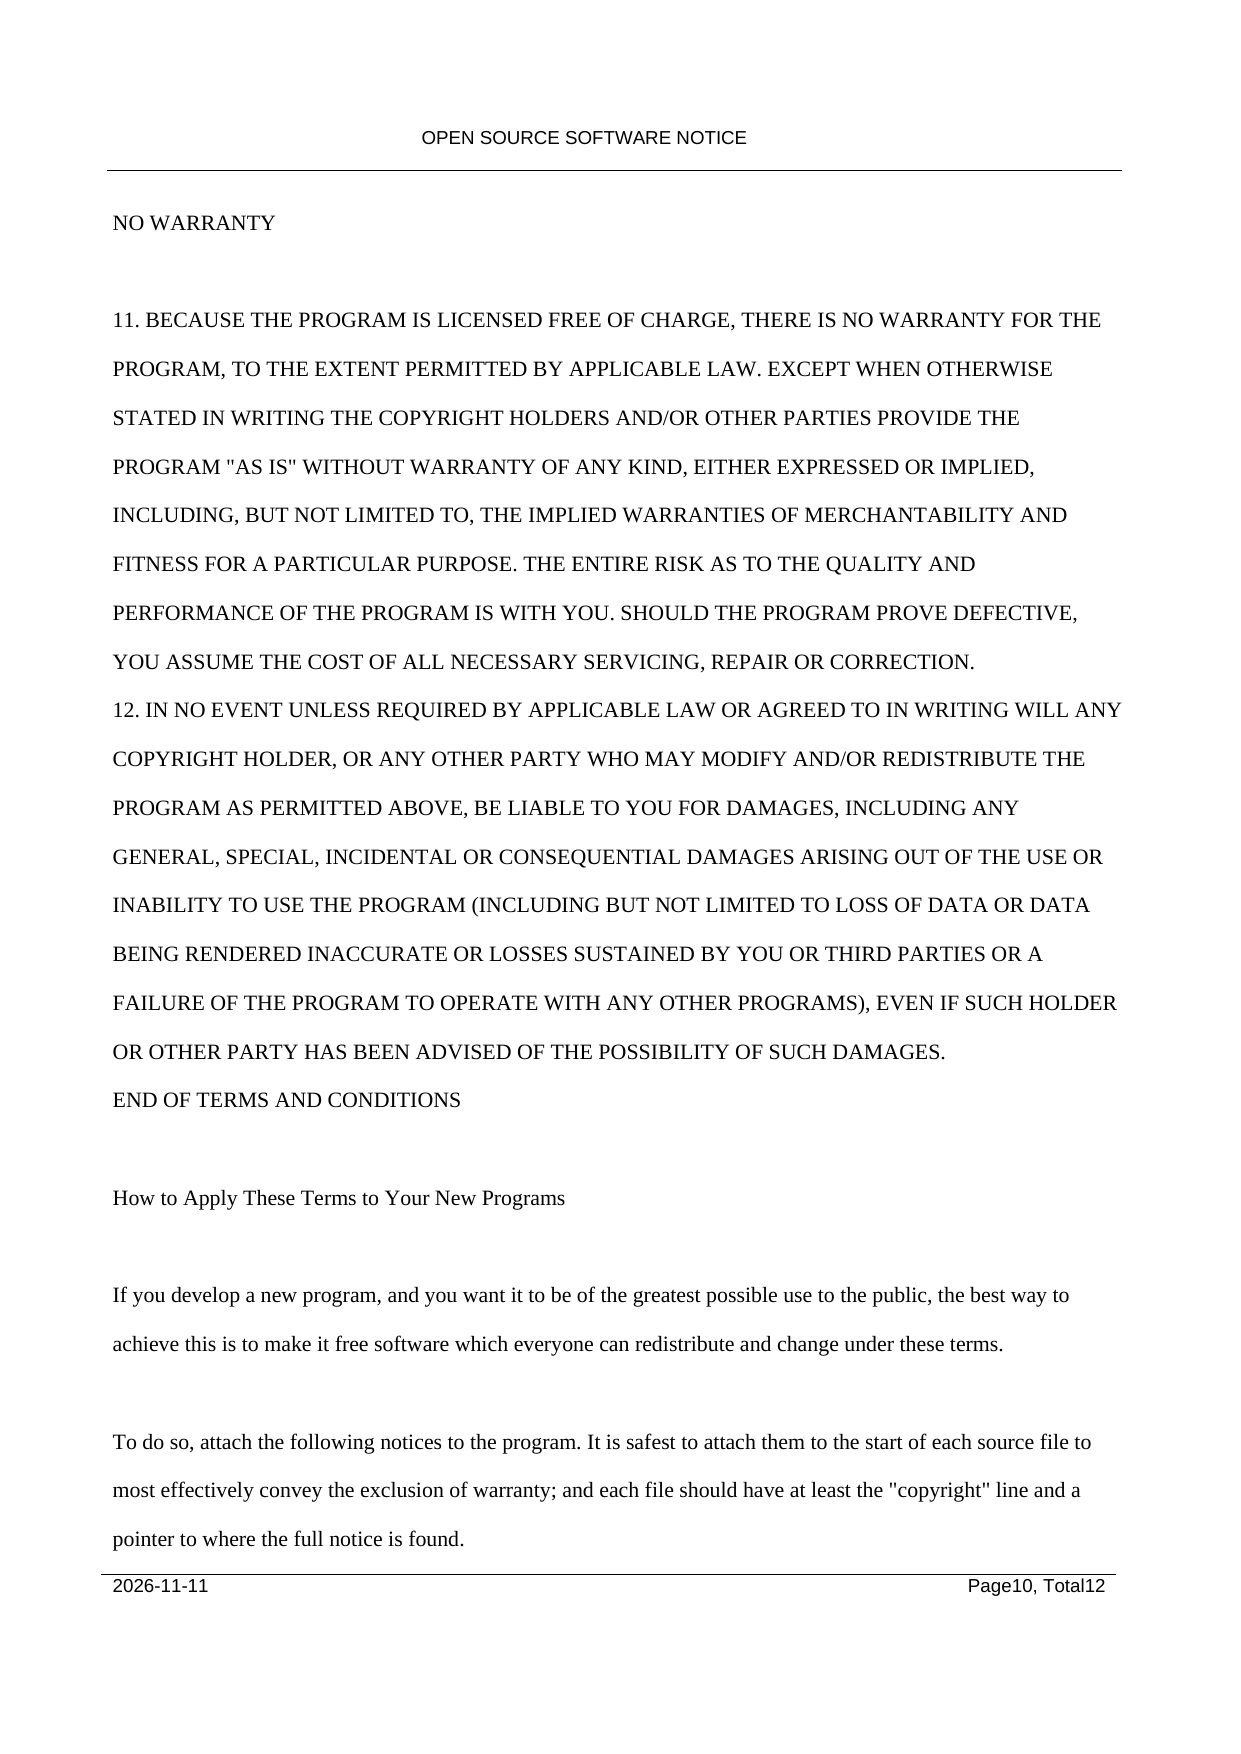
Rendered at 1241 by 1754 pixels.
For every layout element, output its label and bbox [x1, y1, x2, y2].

text [112, 206, 1128, 1555]
